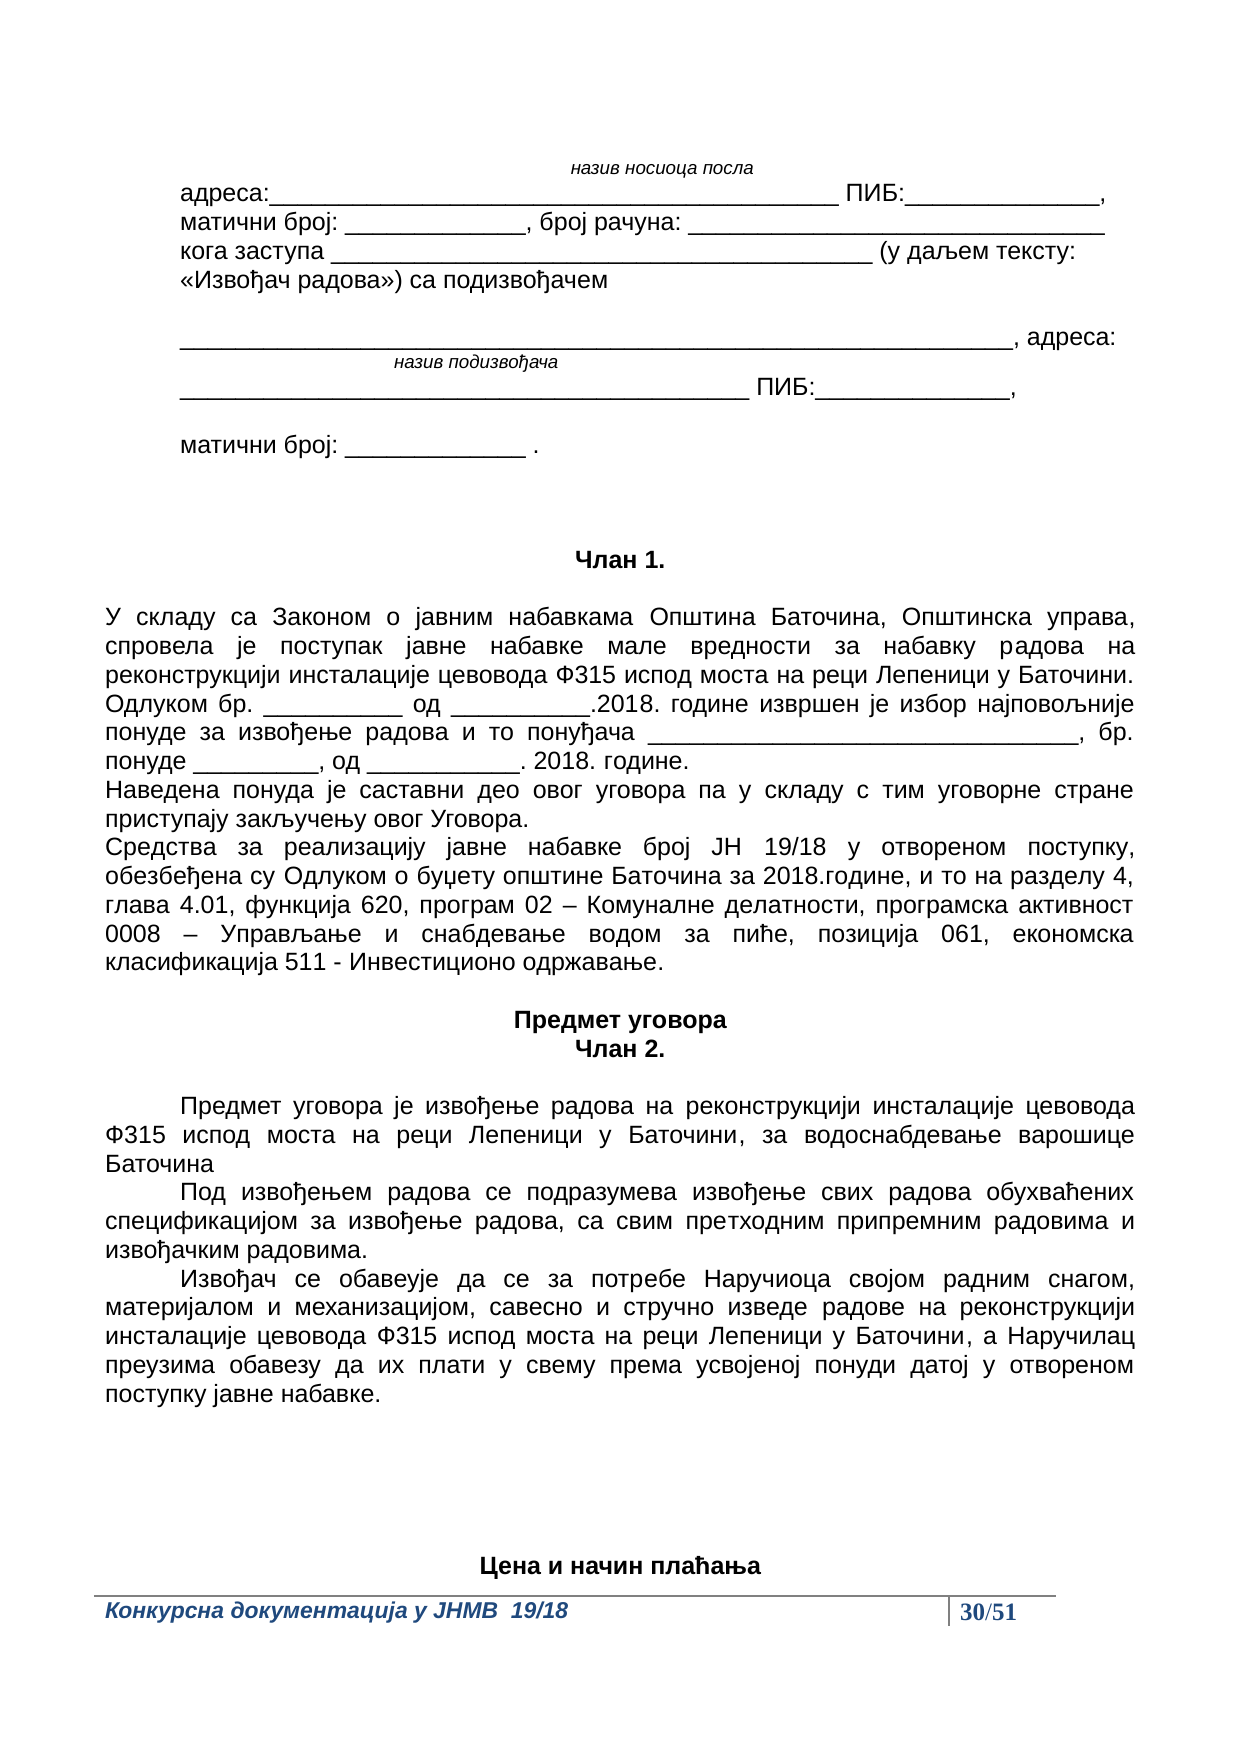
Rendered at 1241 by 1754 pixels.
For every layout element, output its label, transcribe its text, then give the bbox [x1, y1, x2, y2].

text Предмет уговора је извођење радова на реконструкцији инсталације цевовода Ф315 испод моста на реци Лепеници у Баточини, за водоснабдевање варошице Баточина [105, 1091, 1135, 1177]
text Предмет уговора [105, 1005, 1135, 1034]
text Члан 2. [105, 1034, 1135, 1062]
text назив носиоца посла [180, 157, 1135, 178]
text Члан 1. [105, 545, 1135, 574]
text ____________________________________________________________, адреса: [180, 322, 1135, 351]
text Средства за реализацију јавне набавке број ЈН 19/18 у отвореном поступку, обезбеђена су Одлуком о буџету општине Баточина за 2018.године, и то на разделу 4, глава 4.01, функција 620, програм 02 – Комуналне делатности, програмска активност 0008 – Управљање и снабдевање водом за пиће, позиција 061, економска класификација 511 - Инвестиционо одржавање. [105, 832, 1135, 976]
text матични број: _____________, број рачуна: ______________________________ кога заступа _______________________________________ (у даљем тексту: «Извођач радова») са подизвођачем [180, 207, 1135, 293]
text матични број: _____________ . [180, 430, 1135, 459]
text Наведена понуда је саставни део овог уговора па у складу с тим уговорне стране приступају закључењу овог Уговора. [105, 775, 1135, 832]
text Извођач се обавеује да се за потребе Наручиоца својом радним снагом, материјалом и механизацијом, савесно и стручно изведе радове на реконструкцији инсталације цевовода Ф315 испод моста на реци Лепеници у Баточини, а Наручилац преузима обавезу да их плати у свему према усвојеној понуди датој у отвореном поступку јавне набавке. [105, 1264, 1135, 1407]
text назив подизвођача [180, 351, 1135, 372]
text У складу са Законом о јавним набавкама Општина Баточина, Општинска управа, спровела је поступак јавне набавке мале вредности за набавку радова на реконструкцији инсталације цевовода Ф315 испод моста на реци Лепеници у Баточини. Одлуком бр. __________ од __________.2018. године извршен је избор најповољније понуде за извођење радова и то понуђача _______________________________, бр. понуде _________, од ___________. 2018. године. [105, 602, 1135, 775]
text Цена и начин плаћања [105, 1551, 1135, 1580]
text _________________________________________ ПИБ:______________, [180, 372, 1135, 401]
text Под извођењем радова се подразумева извођење свих радова обухваћених спецификацијом за извођење радова, са свим претходним припремним радовима и извођачким радовима. [105, 1177, 1135, 1264]
text адреса:_________________________________________ ПИБ:______________, [180, 178, 1135, 207]
